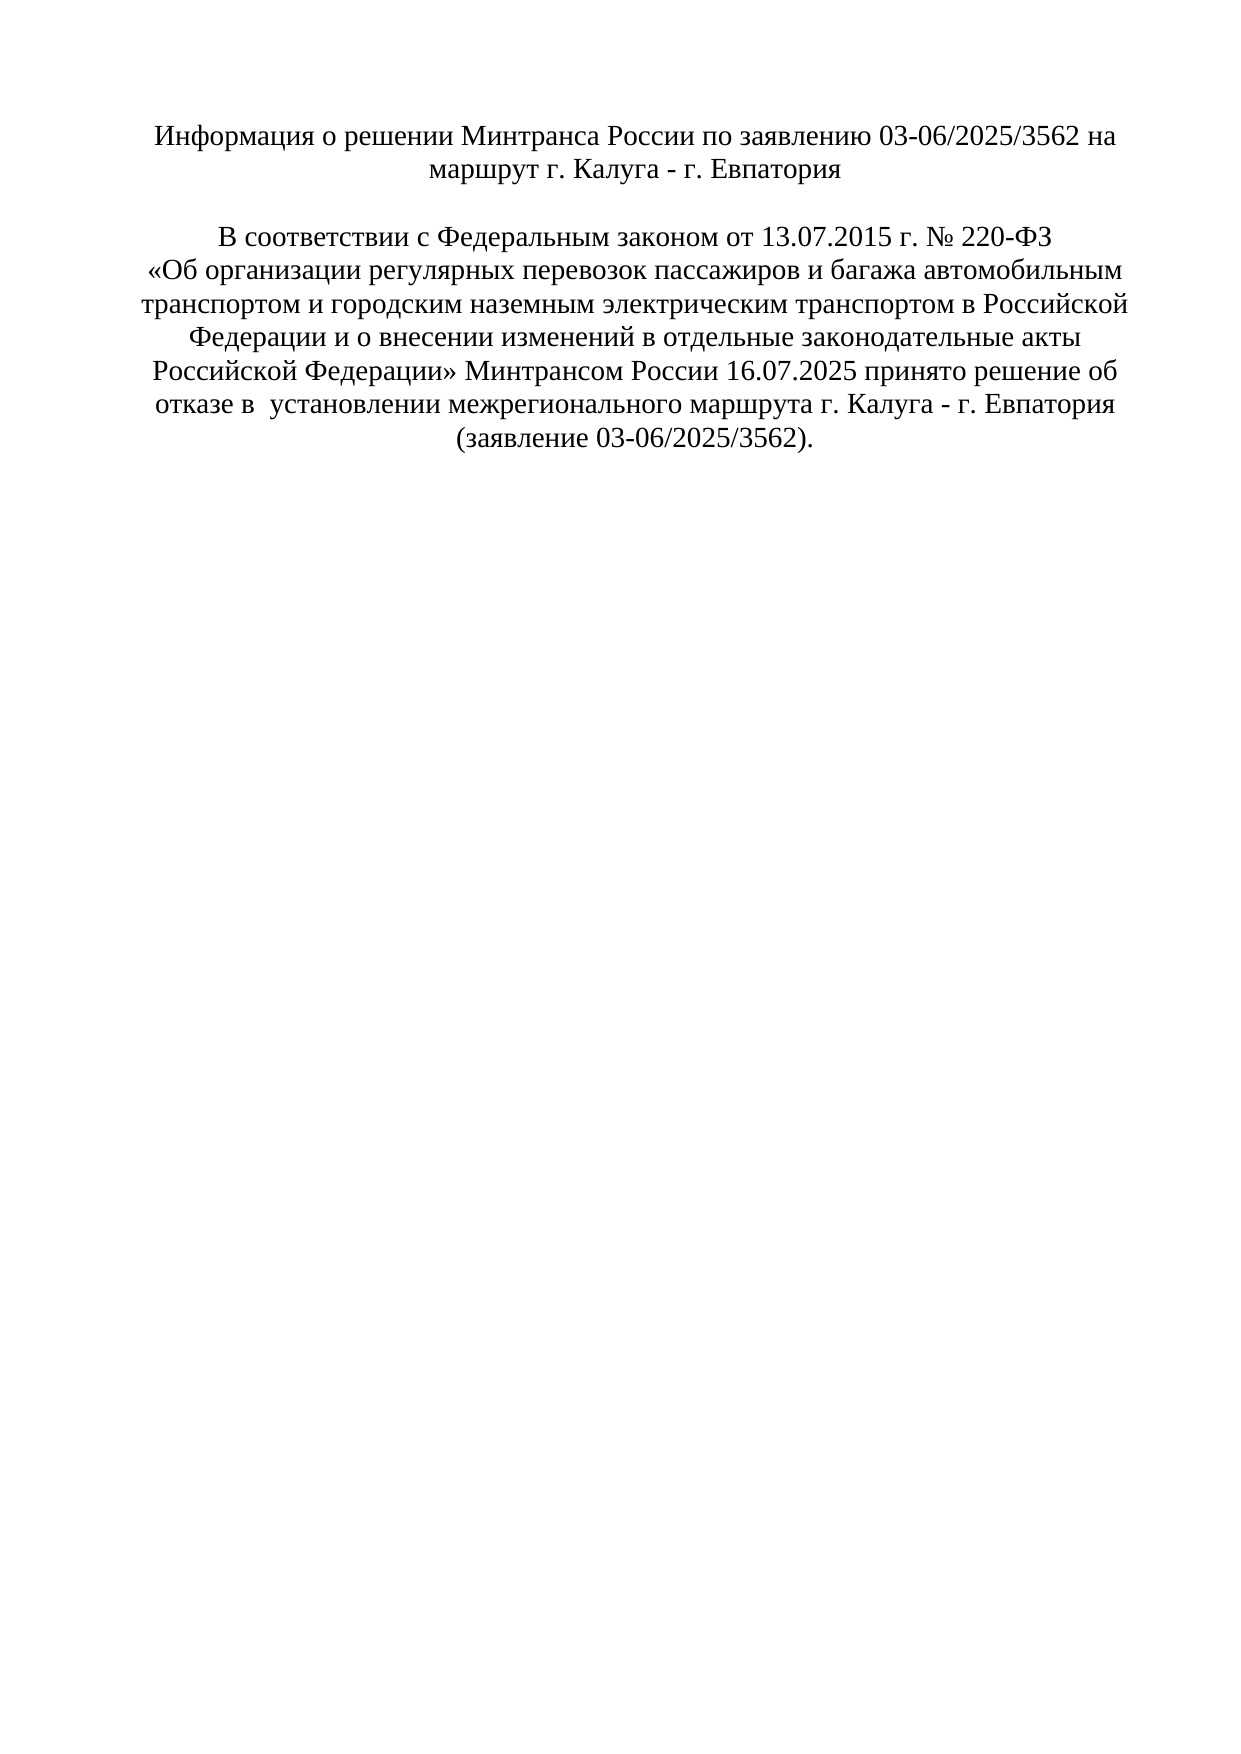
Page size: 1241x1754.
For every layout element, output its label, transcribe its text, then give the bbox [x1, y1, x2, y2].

text Информация о решении Минтранса России по заявлению 03-06/2025/3562 на маршрут г. Калуга - г. Евпатория [118, 118, 1152, 185]
text В соответствии с Федеральным законом от 13.07.2015 г. № 220-ФЗ «Об организации регулярных перевозок пассажиров и багажа автомобильным транспортом и городским наземным электрическим транспортом в Российской Федерации и о внесении изменений в отдельные законодательные акты Российской Федерации» Минтрансом России 16.07.2025 принято решение об отказе в установлении межрегионального маршрута г. Калуга - г. Евпатория (заявление 03-06/2025/3562). [118, 219, 1152, 453]
